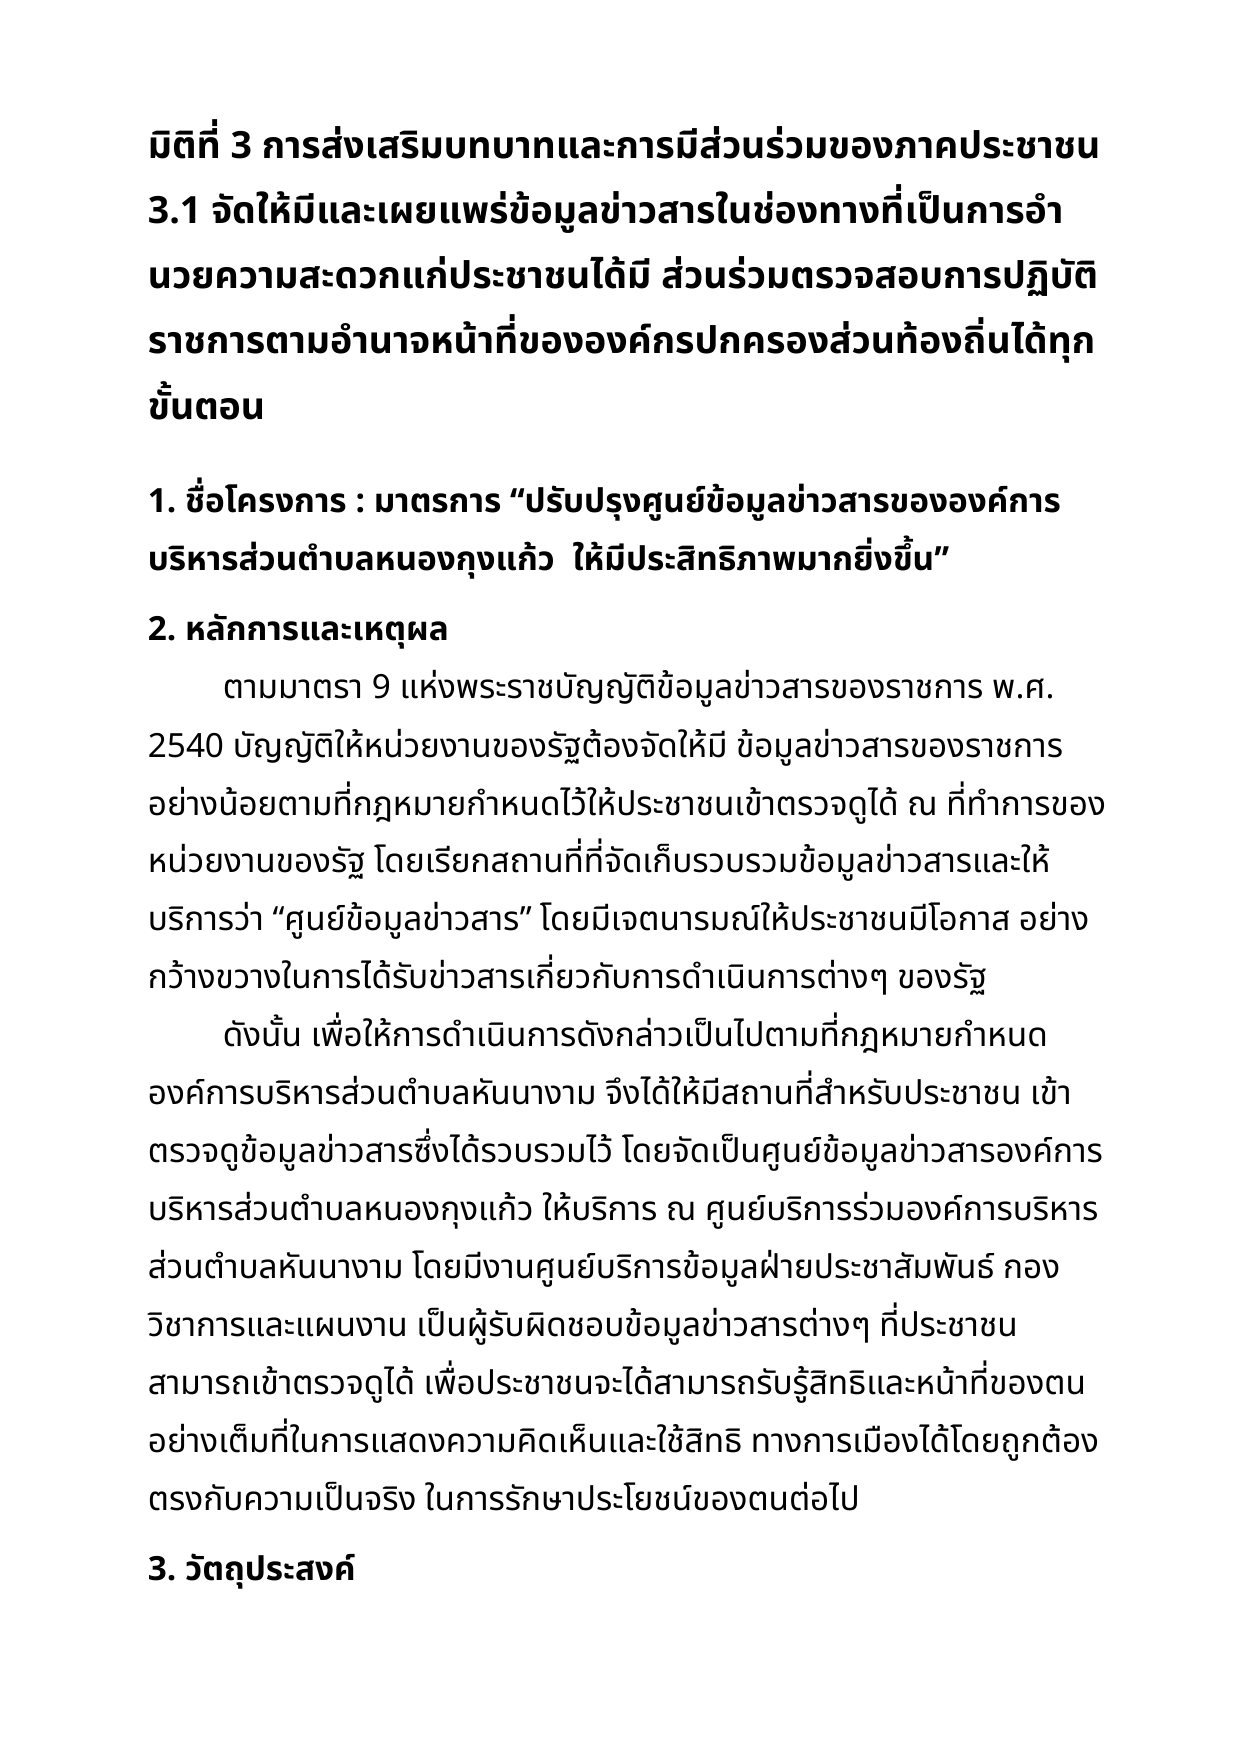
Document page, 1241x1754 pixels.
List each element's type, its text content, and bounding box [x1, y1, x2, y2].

text ตามมาตรา 9 แห่งพระราชบัญญัติข้อมูลข่าวสารของราชการ พ.ศ. 2540 บัญญัติให้หน่วยงานของรัฐต้องจัดให้มี ข้อมูลข่าวสารของราชการอย่างน้อยตามที่กฎหมายกําหนดไว้ให้ประชาชนเข้าตรวจดูได้ ณ ที่ทําการของหน่วยงานของรัฐ โดยเรียกสถานที่ที่จัดเก็บรวบรวมข้อมูลข่าวสารและให้บริการว่า “ศูนย์ข้อมูลข่าวสาร” โดยมีเจตนารมณ์ให้ประชาชนมีโอกาส อย่างกว้างขวางในการได้รับข่าวสารเกี่ยวกับการดําเนินการต่างๆ ของรัฐ [148, 663, 1122, 1004]
text 1. ชื่อโครงการ : มาตรการ “ปรับปรุงศูนย์ข้อมูลข่าวสารขององค์การบริหารส่วนตำบลหนองกุงแก้ว ให้มีประสิทธิภาพมากยิ่งขึ้น” [148, 477, 1122, 585]
text 2. หลักการและเหตุผล [148, 605, 1122, 656]
text 3. วัตถุประสงค์ [148, 1545, 1122, 1596]
text ดังนั้น เพื่อให้การดําเนินการดังกล่าวเป็นไปตามที่กฎหมายกําหนด องค์การบริหารส่วนตําบลหันนางาม จึงได้ให้มีสถานที่สําหรับประชาชน เข้าตรวจดูข้อมูลข่าวสารซึ่งได้รวบรวมไว้ โดยจัดเป็นศูนย์ข้อมูลข่าวสารองค์การบริหารส่วนตำบลหนองกุงแก้ว ให้บริการ ณ ศูนย์บริการร่วมองค์การบริหารส่วนตําบลหันนางาม โดยมีงานศูนย์บริการข้อมูลฝ่ายประชาสัมพันธ์ กองวิชาการและแผนงาน เป็นผู้รับผิดชอบข้อมูลข่าวสารต่างๆ ที่ประชาชน สามารถเข้าตรวจดูได้ เพื่อประชาชนจะได้สามารถรับรู้สิทธิและหน้าที่ของตนอย่างเต็มที่ในการแสดงความคิดเห็นและใช้สิทธิ ทางการเมืองได้โดยถูกต้องตรงกับความเป็นจริง ในการรักษาประโยชน์ของตนต่อไป [148, 1011, 1122, 1525]
text มิติที่ 3 การส่งเสริมบทบาทและการมีส่วนร่วมของภาคประชาชน [148, 118, 1122, 175]
text 3.1 จัดให้มีและเผยแพร่ข้อมูลข่าวสารในช่องทางที่เป็นการอํานวยความสะดวกแก่ประชาชนได้มี ส่วนร่วมตรวจสอบการปฏิบัติราชการตามอํานาจหน้าที่ขององค์กรปกครองส่วนท้องถิ่นได้ทุกขั้นตอน [148, 184, 1122, 436]
